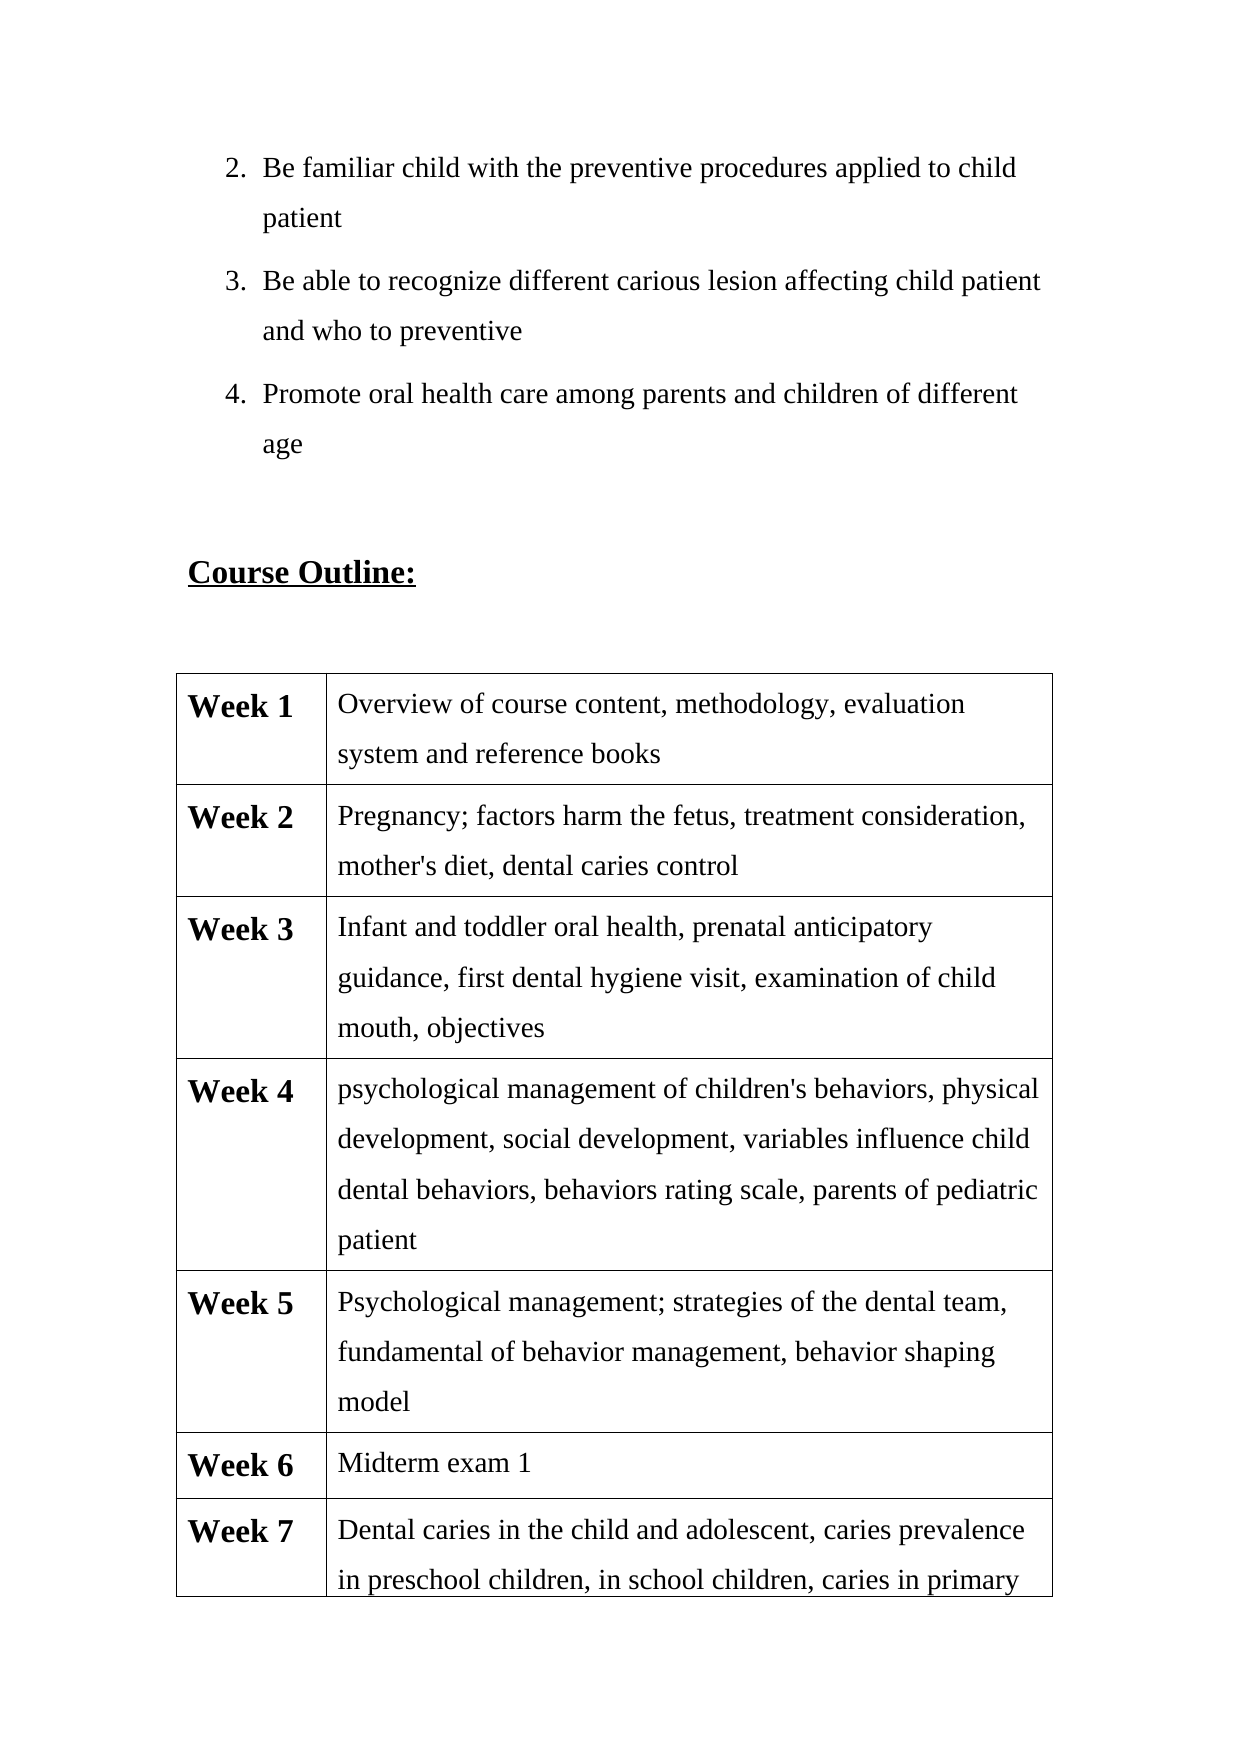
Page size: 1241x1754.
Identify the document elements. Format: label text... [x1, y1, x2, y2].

table_cell Week 7 [177, 1499, 326, 1596]
table_cell Psychological management; strategies of the dental team, fundamental of behavior management, behavior shaping model [327, 1271, 1052, 1432]
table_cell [327, 1499, 1052, 1596]
text Course Outline: [187, 552, 1053, 591]
table_cell Pregnancy; factors harm the fetus, treatment consideration, mother's diet, dental caries control [327, 785, 1052, 896]
table_cell psychological management of children's behaviors, physical development, social development, variables influence child dental behaviors, behaviors rating scale, parents of pediatric patient [327, 1059, 1052, 1270]
list Be able to recognize different carious lesion affecting child patient and who to preventive [225, 263, 1053, 347]
table_cell Week 3 [177, 897, 326, 1058]
table_cell Week 4 [177, 1059, 326, 1270]
list Promote oral health care among parents and children of different age [225, 376, 1053, 460]
list Be familiar child with the preventive procedures applied to child patient [225, 150, 1053, 234]
table_cell Week 6 [177, 1433, 326, 1498]
table_cell Infant and toddler oral health, prenatal anticipatory guidance, first dental hygiene visit, examination of child mouth, objectives [327, 897, 1052, 1058]
table_header Overview of course content, methodology, evaluation system and reference books [327, 674, 1052, 784]
table_cell Week 5 [177, 1271, 326, 1432]
table_header Week 1 [177, 674, 326, 784]
table_cell Week 2 [177, 785, 326, 896]
table_cell Midterm exam 1 [327, 1433, 1052, 1498]
